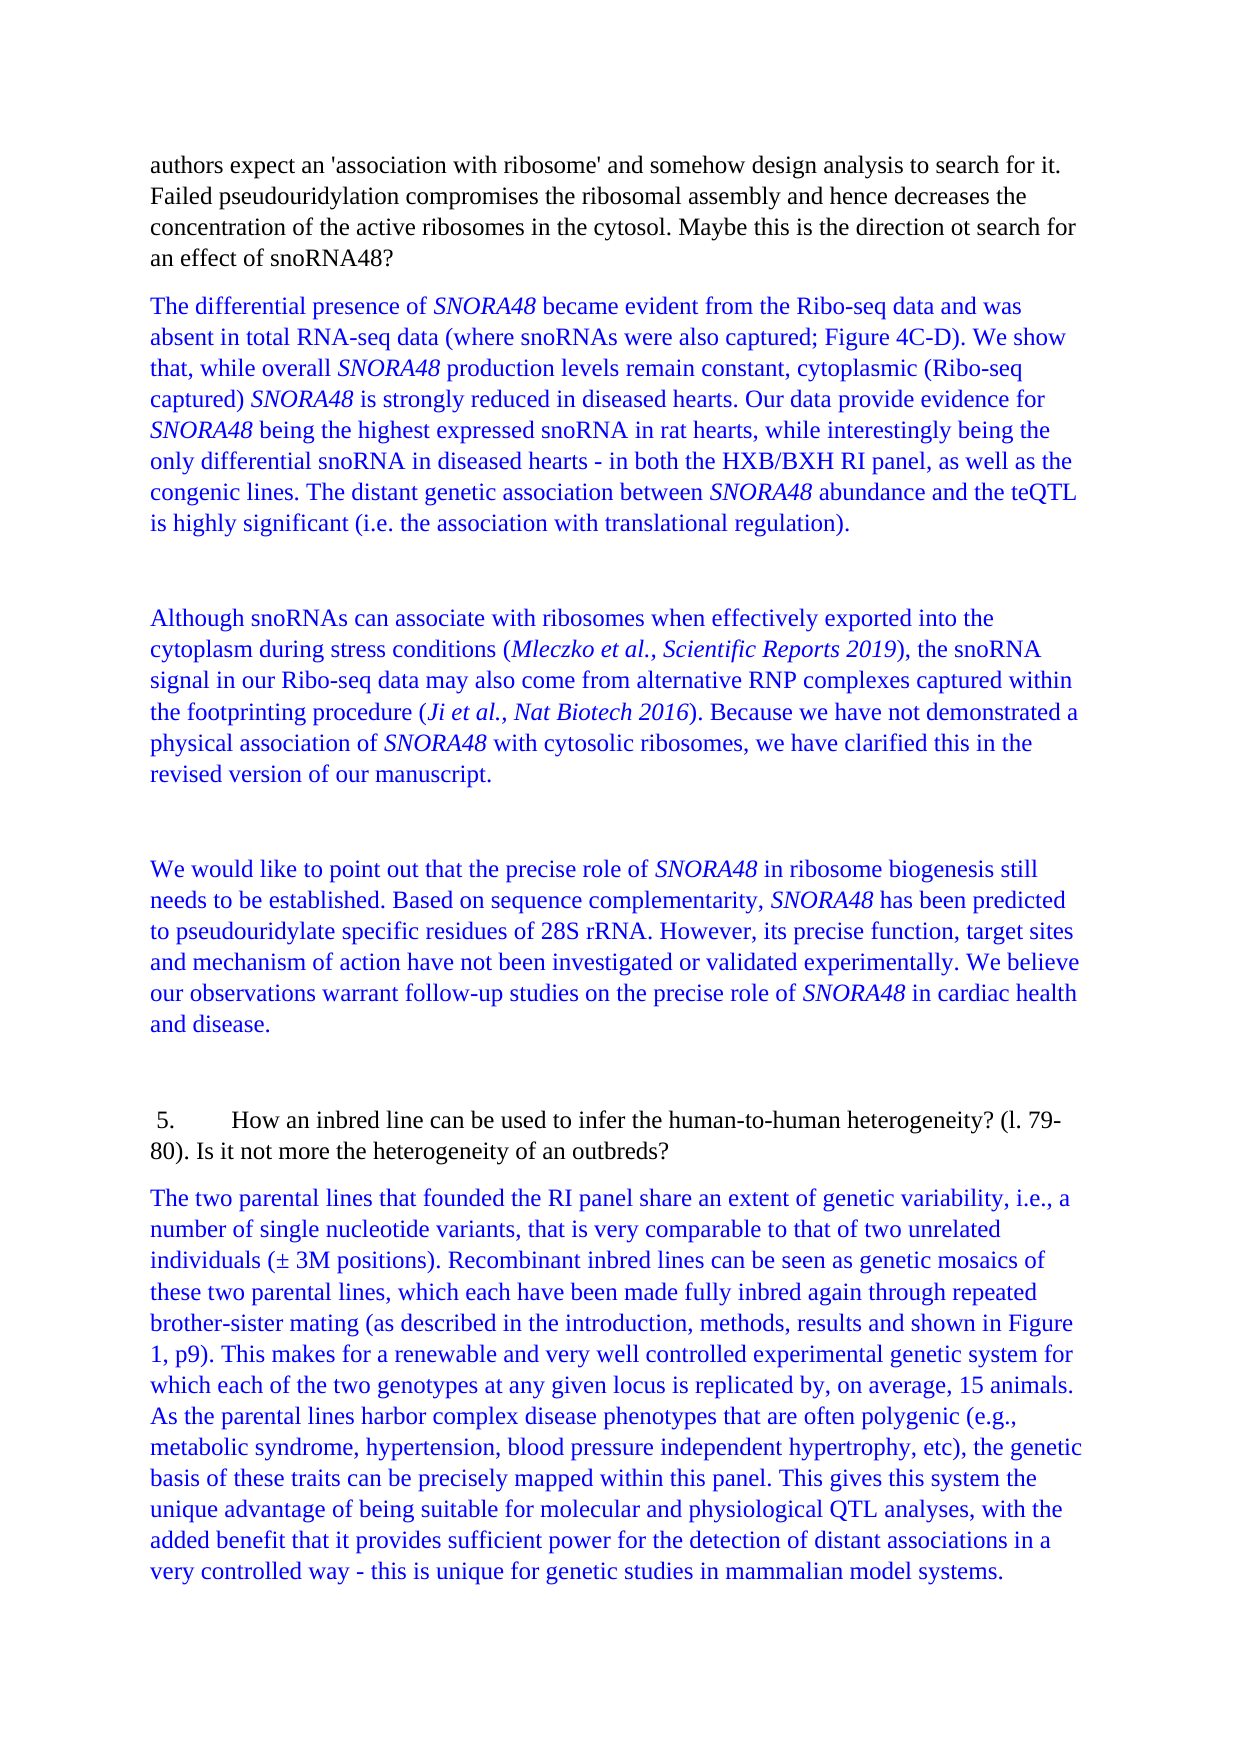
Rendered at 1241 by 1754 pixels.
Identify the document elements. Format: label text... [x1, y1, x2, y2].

text Although snoRNAs can associate with ribosomes when effectively exported into the cytoplasm during stress conditions (Mleczko et al., Scientific Reports 2019), the snoRNA signal in our Ribo-seq data may also come from alternative RNP complexes captured within the footprinting procedure (Ji et al., Nat Biotech 2016). Because we have not demonstrated a physical association of SNORA48 with cytosolic ribosomes, we have clarified this in the revised version of our manuscript. [150, 603, 1090, 787]
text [150, 150, 1090, 272]
text We would like to point out that the precise role of SNORA48 in ribosome biogenesis still needs to be established. Based on sequence complementarity, SNORA48 has been predicted to pseudouridylate specific residues of 28S rRNA. However, its precise function, target sites and mechanism of action have not been investigated or validated experimentally. We believe our observations warrant follow-up studies on the precise role of SNORA48 in cardiac health and disease. [150, 854, 1090, 1038]
text 5. How an inbred line can be used to infer the human-to-human heterogeneity? (l. 79-80). Is it not more the heterogeneity of an outbreds? [150, 1105, 1090, 1164]
text The differential presence of SNORA48 became evident from the Ribo-seq data and was absent in total RNA-seq data (where snoRNAs were also captured; Figure 4C-D). We show that, while overall SNORA48 production levels remain constant, cytoplasmic (Ribo-seq captured) SNORA48 is strongly reduced in diseased hearts. Our data provide evidence for SNORA48 being the highest expressed snoRNA in rat hearts, while interestingly being the only differential snoRNA in diseased hearts - in both the HXB/BXH RI panel, as well as the congenic lines. The distant genetic association between SNORA48 abundance and the teQTL is highly significant (i.e. the association with translational regulation). [150, 291, 1090, 537]
text The two parental lines that founded the RI panel share an extent of genetic variability, i.e., a number of single nucleotide variants, that is very comparable to that of two unrelated individuals (± 3M positions). Recombinant inbred lines can be seen as genetic mosaics of these two parental lines, which each have been made fully inbred again through repeated brother-sister mating (as described in the introduction, methods, results and shown in Figure 1, p9). This makes for a renewable and very well controlled experimental genetic system for which each of the two genotypes at any given locus is replicated by, on average, 15 animals. As the parental lines harbor complex disease phenotypes that are often polygenic (e.g., metabolic syndrome, hypertension, blood pressure independent hypertrophy, etc), the genetic basis of these traits can be precisely mapped within this panel. This gives this system the unique advantage of being suitable for molecular and physiological QTL analyses, with the added benefit that it provides sufficient power for the detection of distant associations in a very controlled way - this is unique for genetic studies in mammalian model systems. [150, 1183, 1090, 1585]
